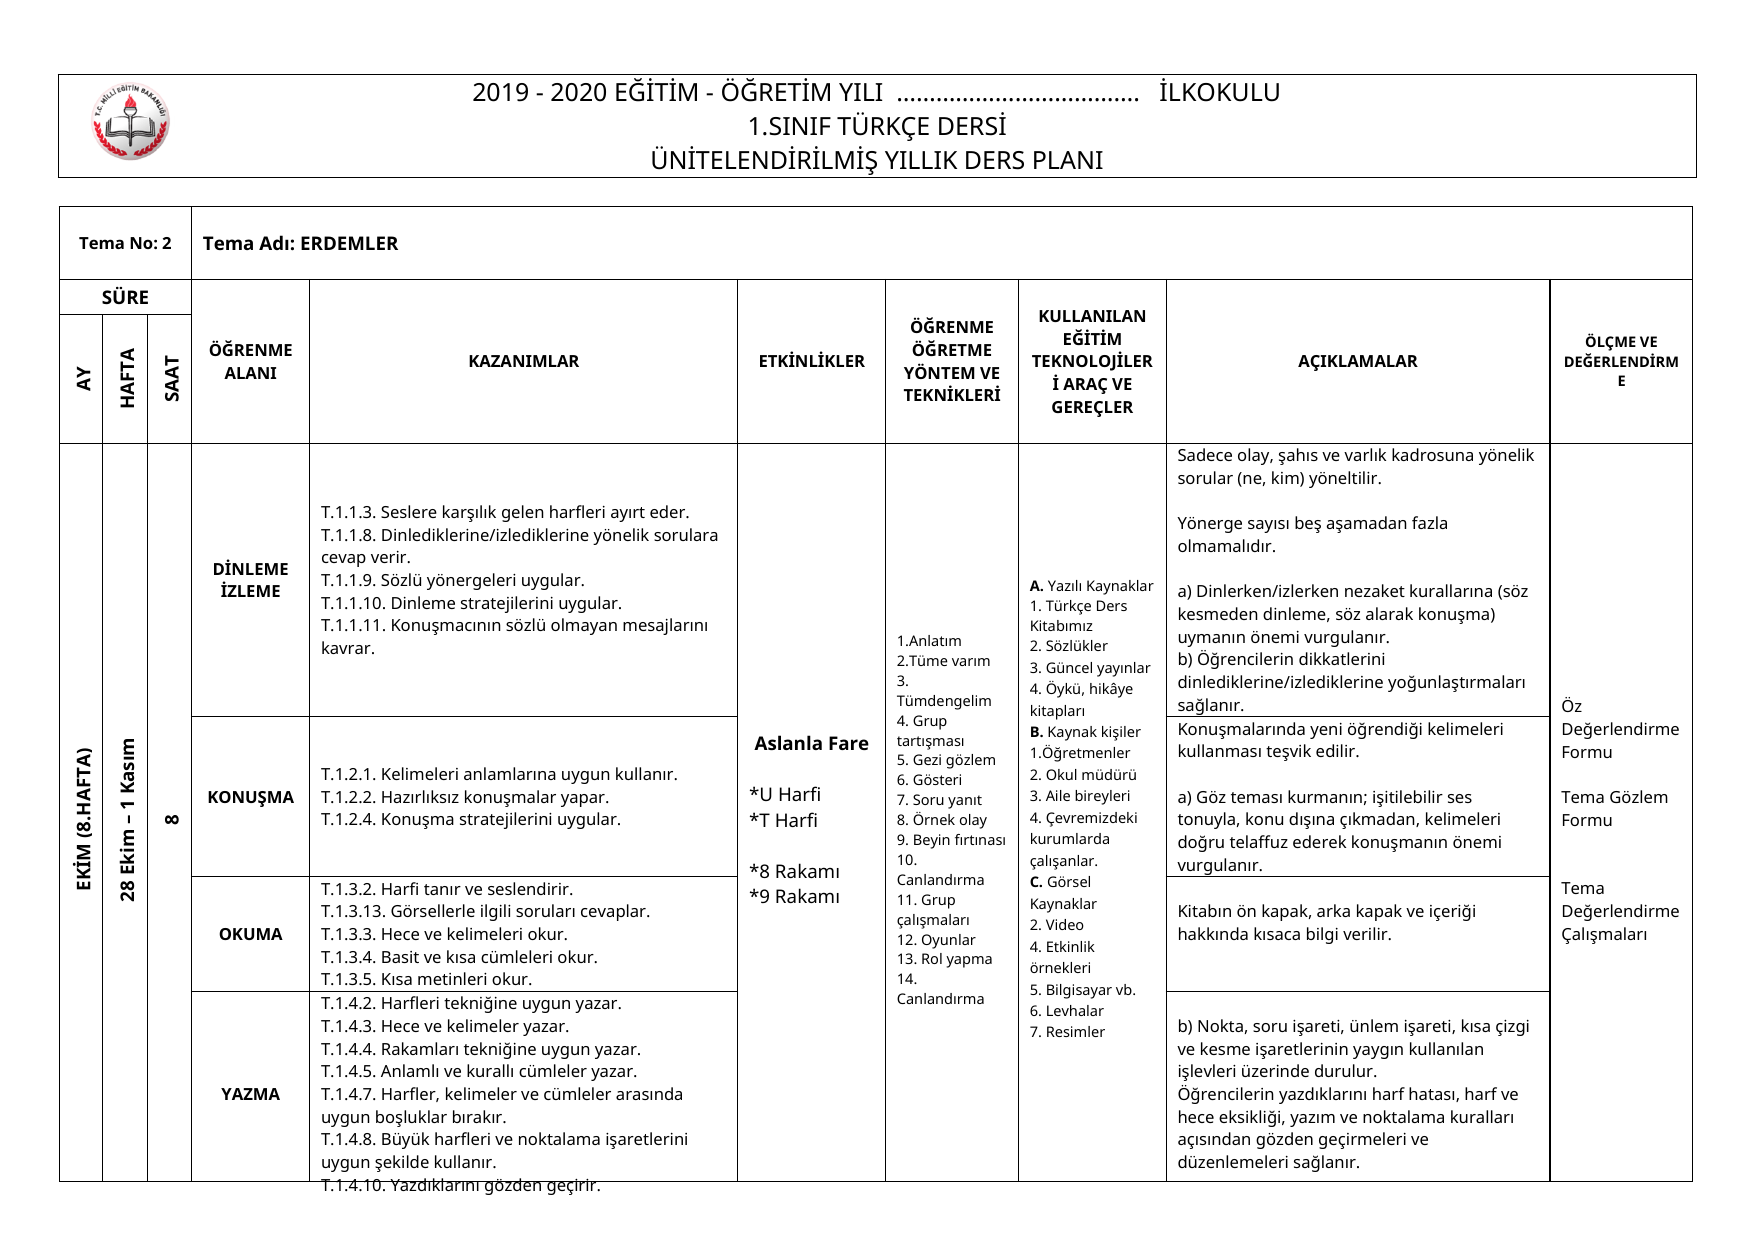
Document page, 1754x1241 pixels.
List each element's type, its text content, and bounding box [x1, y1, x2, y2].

table_cell SÜRE [60, 280, 191, 314]
table_cell ÖĞRENME ÖĞRETME YÖNTEM VE TEKNİKLERİ [886, 280, 1018, 443]
table_cell HAFTA [103, 315, 147, 443]
table_cell OKUMA [192, 877, 309, 991]
table_cell T.1.3.2. Harfi tanır ve seslendirir. T.1.3.13. Görsellerle ilgili soruları cevaplar. T.1.3.3. Hece ve kelimeleri okur. T.1.3.4. Basit ve kısa cümleleri okur. T.1.3.5. Kısa metinleri okur. [310, 877, 737, 991]
table_cell ÖLÇME VE DEĞERLENDİRME [1551, 280, 1692, 443]
table_header Tema Adı: ERDEMLER [192, 207, 1692, 279]
table_cell DİNLEME İZLEME [192, 444, 309, 716]
table_cell 28 Ekim – 1 Kasım [103, 444, 147, 1181]
table_cell 8 [148, 444, 191, 1181]
table_cell Kitabın ön kapak, arka kapak ve içeriği hakkında kısaca bilgi verilir. [1167, 877, 1549, 991]
table_cell A. Yazılı Kaynaklar 1. Türkçe Ders Kitabımız 2. Sözlükler 3. Güncel yayınlar 4. Öykü, hikâye kitapları B. Kaynak kişiler 1.Öğretmenler 2. Okul müdürü 3. Aile bireyleri 4. Çevremizdeki kurumlarda çalışanlar. C. Görsel Kaynaklar 2. Video 4. Etkinlik örnekleri 5. Bilgisayar vb. 6. Levhalar 7. Resimler [1019, 444, 1166, 1181]
table_cell 1.Anlatım 2.Tüme varım 3. Tümdengelim 4. Grup tartışması 5. Gezi gözlem 6. Gösteri 7. Soru yanıt 8. Örnek olay 9. Beyin fırtınası 10. Canlandırma 11. Grup çalışmaları 12. Oyunlar 13. Rol yapma 14. Canlandırma [886, 444, 1018, 1181]
table_cell SAAT [148, 315, 191, 443]
picture [85, 77, 175, 167]
table_cell T.1.1.3. Seslere karşılık gelen harfleri ayırt eder. T.1.1.8. Dinlediklerine/izlediklerine yönelik sorulara cevap verir. T.1.1.9. Sözlü yönergeleri uygular. T.1.1.10. Dinleme stratejilerini uygular. T.1.1.11. Konuşmacının sözlü olmayan mesajlarını kavrar. [310, 444, 737, 716]
table_cell AÇIKLAMALAR [1167, 280, 1549, 443]
table_cell ÖĞRENME ALANI [192, 280, 309, 443]
table_cell ETKİNLİKLER [738, 280, 885, 443]
table_cell Öz Değerlendirme Formu Tema Gözlem Formu Tema Değerlendirme Çalışmaları [1551, 444, 1692, 1181]
table_cell EKİM (8.HAFTA) [60, 444, 102, 1181]
table_cell T.1.2.1. Kelimeleri anlamlarına uygun kullanır. T.1.2.2. Hazırlıksız konuşmalar yapar. T.1.2.4. Konuşma stratejilerini uygular. [310, 717, 737, 876]
table_cell Sadece olay, şahıs ve varlık kadrosuna yönelik sorular (ne, kim) yöneltilir. Yönerge sayısı beş aşamadan fazla olmamalıdır. a) Dinlerken/izlerken nezaket kurallarına (söz kesmeden dinleme, söz alarak konuşma) uymanın önemi vurgulanır. b) Öğrencilerin dikkatlerini dinlediklerine/izlediklerine yoğunlaştırmaları sağlanır. [1167, 444, 1549, 716]
table_cell KAZANIMLAR [310, 280, 737, 443]
table_cell Aslanla Fare *U Harfi *T Harfi *8 Rakamı *9 Rakamı [738, 444, 885, 1181]
table_header Tema No: 2 [60, 207, 191, 279]
table_cell KONUŞMA [192, 717, 309, 876]
table_cell YAZMA [192, 992, 309, 1181]
table_cell Konuşmalarında yeni öğrendiği kelimeleri kullanması teşvik edilir. a) Göz teması kurmanın; işitilebilir ses tonuyla, konu dışına çıkmadan, kelimeleri doğru telaffuz ederek konuşmanın önemi vurgulanır. [1167, 717, 1549, 876]
table_cell AY [60, 315, 102, 443]
table_cell T.1.4.2. Harfleri tekniğine uygun yazar. T.1.4.3. Hece ve kelimeler yazar. T.1.4.4. Rakamları tekniğine uygun yazar. T.1.4.5. Anlamlı ve kurallı cümleler yazar. T.1.4.7. Harfler, kelimeler ve cümleler arasında uygun boşluklar bırakır. T.1.4.8. Büyük harfleri ve noktalama işaretlerini uygun şekilde kullanır. T.1.4.10. Yazdıklarını gözden geçirir. [310, 992, 737, 1181]
table_cell b) Nokta, soru işareti, ünlem işareti, kısa çizgi ve kesme işaretlerinin yaygın kullanılan işlevleri üzerinde durulur. Öğrencilerin yazdıklarını harf hatası, harf ve hece eksikliği, yazım ve noktalama kuralları açısından gözden geçirmeleri ve düzenlemeleri sağlanır. [1167, 992, 1549, 1181]
table_cell KULLANILAN EĞİTİM TEKNOLOJİLERİ ARAÇ VE GEREÇLER [1019, 280, 1166, 443]
